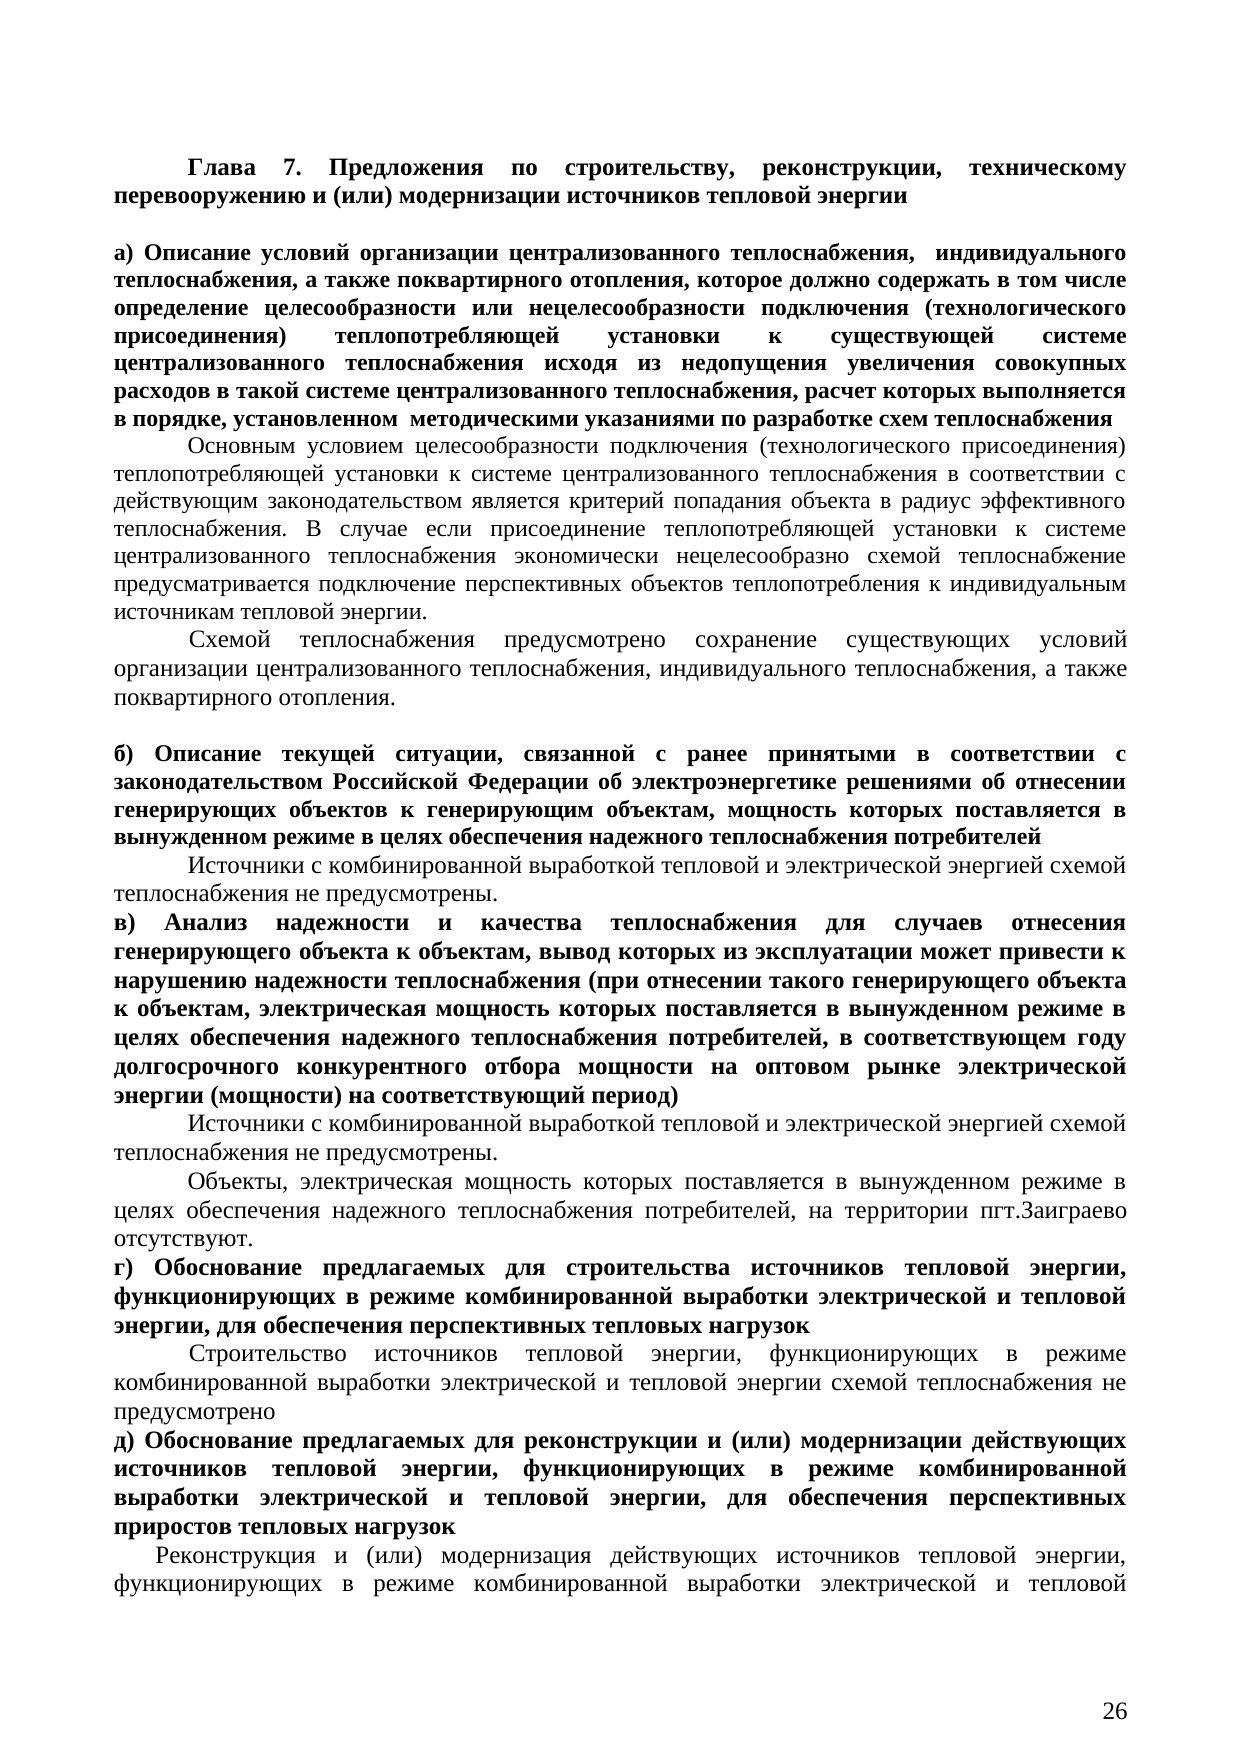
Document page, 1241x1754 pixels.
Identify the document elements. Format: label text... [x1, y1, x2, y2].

text Строительство источников тепловой энергии, функционирующих в режиме комбинированной выработки электрической и тепловой энергии схемой теплоснабжения не предусмотрено [113, 1338, 1127, 1425]
text Источники с комбинированной выработкой тепловой и электрической энергией схемой теплоснабжения не предусмотрены. [113, 1108, 1127, 1166]
text Глава 7. Предложения по строительству, реконструкции, техническому перевооружению и (или) модернизации источников тепловой энергии [113, 152, 1127, 209]
text в) Анализ надежности и качества теплоснабжения для случаев отнесения генерирующего объекта к объектам, вывод которых из эксплуатации может привести к нарушению надежности теплоснабжения (при отнесении такого генерирующего объекта к объектам, электрическая мощность которых поставляется в вынужденном режиме в целях обеспечения надежного теплоснабжения потребителей, в соответствующем году долгосрочного конкурентного отбора мощности на оптовом рынке электрической энергии (мощности) на соответствующий период) [113, 907, 1127, 1108]
text г) Обоснование предлагаемых для строительства источников тепловой энергии, функционирующих в режиме комбинированной выработки электрической и тепловой энергии, для обеспечения перспективных тепловых нагрузок [113, 1252, 1127, 1338]
text Объекты, электрическая мощность которых поставляется в вынужденном режиме в целях обеспечения надежного теплоснабжения потребителей, на территории пгт.Заиграево отсутствуют. [113, 1166, 1127, 1252]
text Основным условием целесообразности подключения (технологического присоединения) теплопотребляющей установки к системе централизованного теплоснабжения в соответствии с действующим законодательством является критерий попадания объекта в радиус эффективного теплоснабжения. В случае если присоединение теплопотребляющей установки к системе централизованного теплоснабжения экономически нецелесообразно схемой теплоснабжение предусматривается подключение перспективных объектов теплопотребления к индивидуальным источникам тепловой энергии. [113, 431, 1127, 624]
text а) Описание условий организации централизованного теплоснабжения, индивидуального теплоснабжения, а также поквартирного отопления, которое должно содержать в том числе определение целесообразности или нецелесообразности подключения (технологического присоединения) теплопотребляющей установки к существующей системе централизованного теплоснабжения исходя из недопущения увеличения совокупных расходов в такой системе централизованного теплоснабжения, расчет которых выполняется в порядке, установленном методическими указаниями по разработке схем теплоснабжения [113, 238, 1127, 431]
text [113, 1540, 1127, 1597]
text б) Описание текущей ситуации, связанной с ранее принятыми в соответствии с законодательством Российской Федерации об электроэнергетике решениями об отнесении генерирующих объектов к генерирующим объектам, мощность которых поставляется в вынужденном режиме в целях обеспечения надежного теплоснабжения потребителей [113, 739, 1127, 850]
text Схемой теплоснабжения предусмотрено сохранение существующих условий организации централизованного теплоснабжения, индивидуального теплоснабжения, а также поквартирного отопления. [113, 624, 1127, 711]
text Источники с комбинированной выработкой тепловой и электрической энергией схемой теплоснабжения не предусмотрены. [113, 850, 1127, 907]
text д) Обоснование предлагаемых для реконструкции и (или) модернизации действующих источников тепловой энергии, функционирующих в режиме комбинированной выработки электрической и тепловой энергии, для обеспечения перспективных приростов тепловых нагрузок [113, 1425, 1127, 1540]
